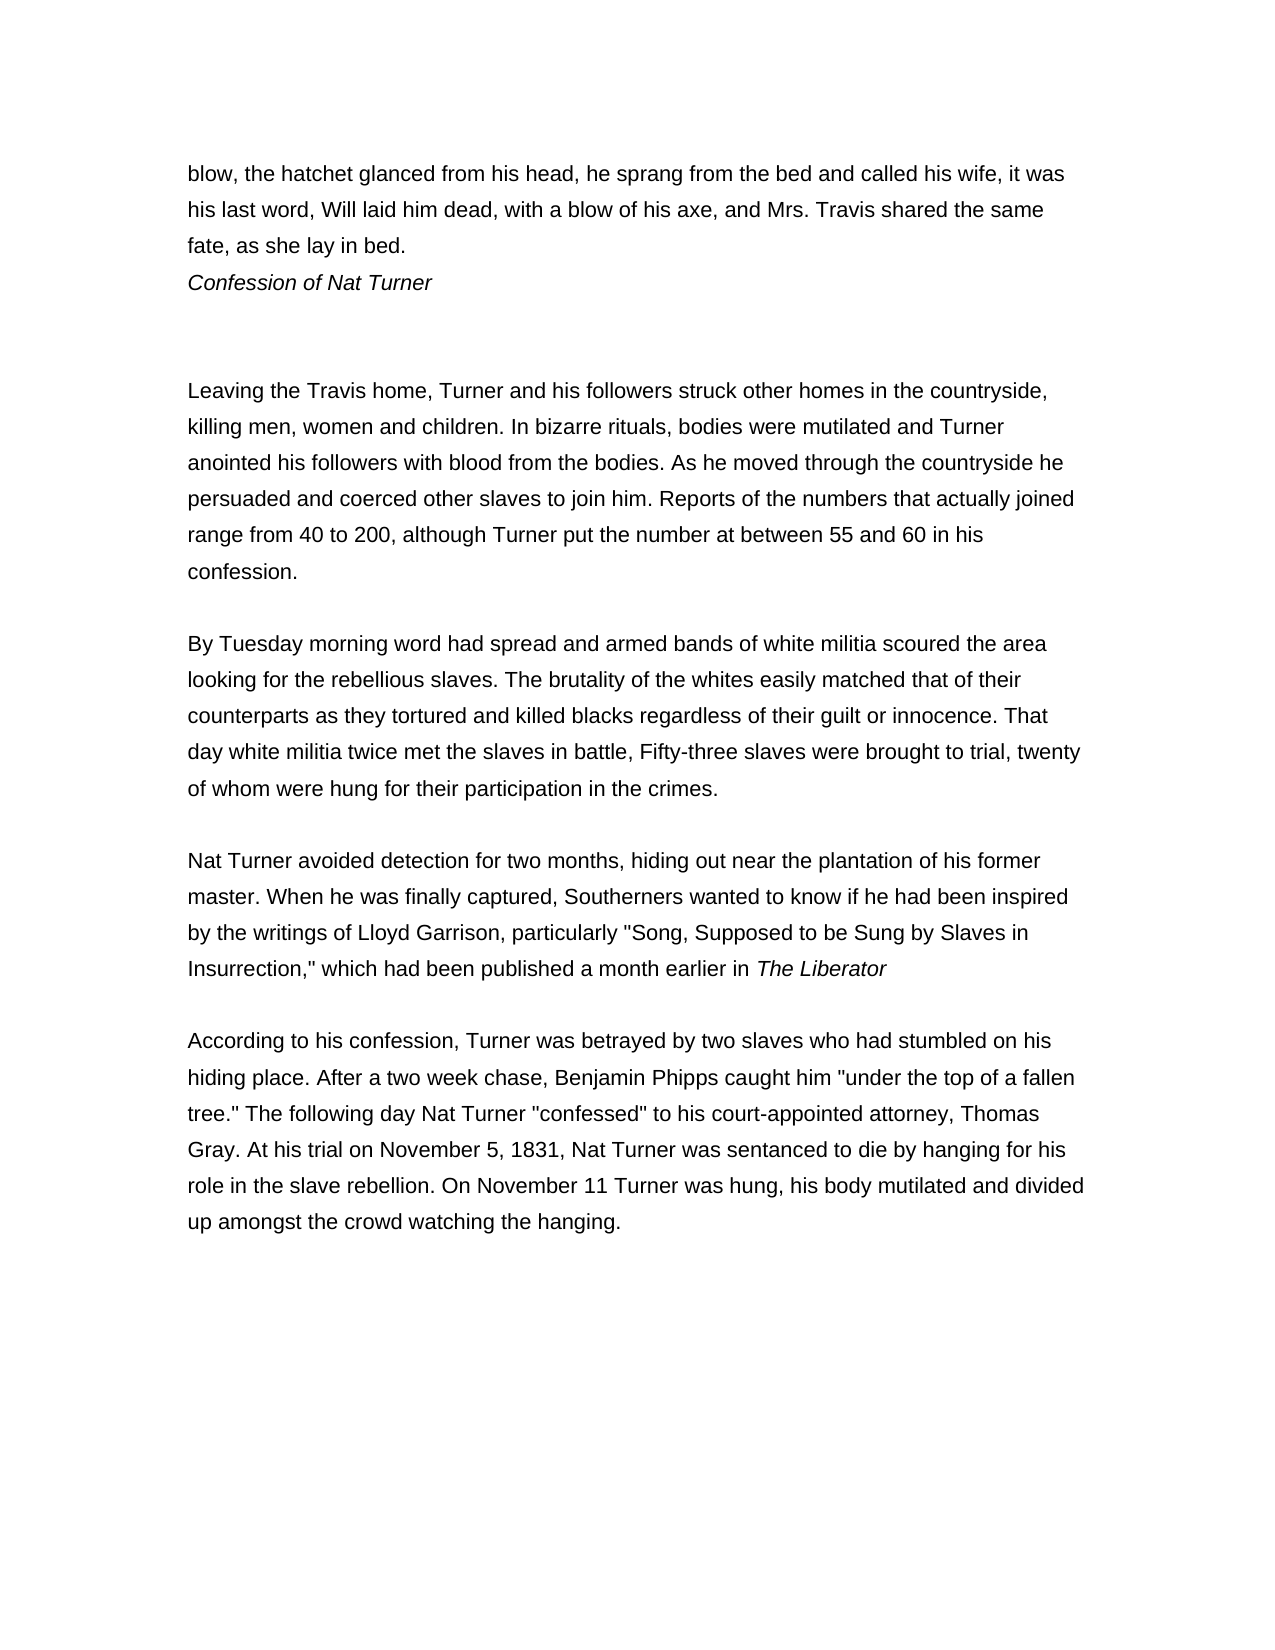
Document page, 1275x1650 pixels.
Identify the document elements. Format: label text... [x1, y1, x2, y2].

text Leaving the Travis home, Turner and his followers struck other homes in the countryside, killing men, women and children. In bizarre rituals, bodies were mutilated and Turner anointed his followers with blood from the bodies. As he moved through the countryside he persuaded and coerced other slaves to join him. Reports of the numbers that actually joined range from 40 to 200, although Turner put the number at between 55 and 60 in his confession. By Tuesday morning word had spread and armed bands of white militia scoured the area looking for the rebellious slaves. The brutality of the whites easily matched that of their counterparts as they tortured and killed blacks regardless of their guilt or innocence. That day white militia twice met the slaves in battle, Fifty-three slaves were brought to trial, twenty of whom were hung for their participation in the crimes. Nat Turner avoided detection for two months, hiding out near the plantation of his former master. When he was finally captured, Southerners wanted to know if he had been inspired by the writings of Lloyd Garrison, particularly "Song, Supposed to be Sung by Slaves in Insurrection," which had been published a month earlier in The Liberator According to his confession, Turner was betrayed by two slaves who had stumbled on his hiding place. After a two week chase, Benjamin Phipps caught him "under the top of a fallen tree." The following day Nat Turner "confessed" to his court-appointed attorney, Thomas Gray. At his trial on November 5, 1831, Nat Turner was sentanced to die by hanging for his role in the slave rebellion. On November 11 Turner was hung, his body mutilated and divided up amongst the crowd watching the hanging. [187, 294, 1087, 1234]
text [187, 150, 1087, 294]
